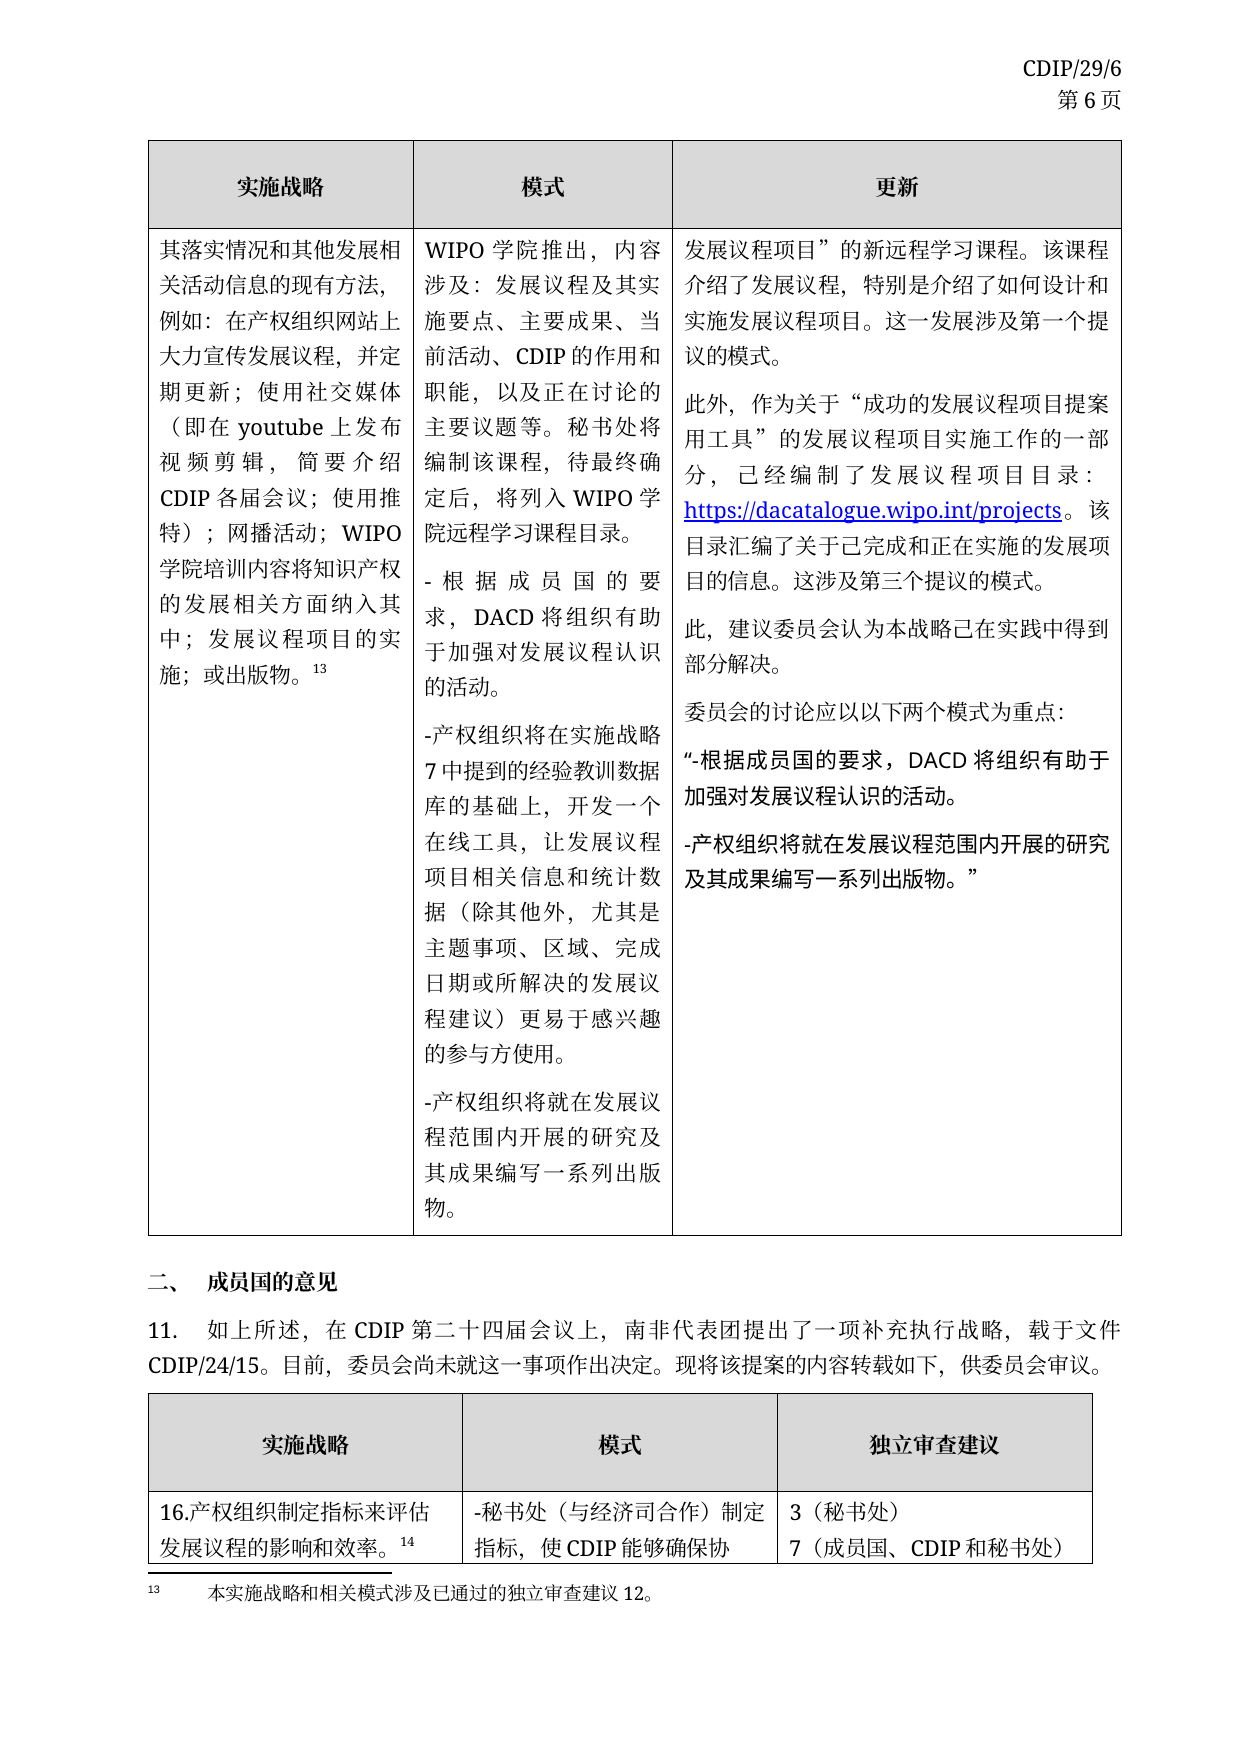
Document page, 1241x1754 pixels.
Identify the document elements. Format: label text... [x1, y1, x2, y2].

list 如上所述，在CDIP第二十四届会议上，南非代表团提出了一项补充执行战略，载于文件CDIP/24/15。目前，委员会尚未就这一事项作出决定。现将该提案的内容转载如下，供委员会审议。 [148, 1309, 1122, 1380]
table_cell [463, 1492, 777, 1562]
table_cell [778, 1492, 1092, 1562]
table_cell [414, 229, 672, 1235]
table_header 实施战略 [149, 1394, 462, 1491]
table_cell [149, 229, 413, 1235]
table_header 独立审查建议 [778, 1394, 1092, 1491]
table_cell 16.产权组织制定指标来评估发展议程的影响和效率。 [149, 1492, 462, 1562]
list 成员国的意见 [148, 1261, 1122, 1297]
table_header 模式 [414, 141, 672, 228]
table_header 更新 [673, 141, 1121, 228]
table_header 实施战略 [149, 141, 413, 228]
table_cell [673, 229, 1121, 1235]
table_header 模式 [463, 1394, 777, 1491]
